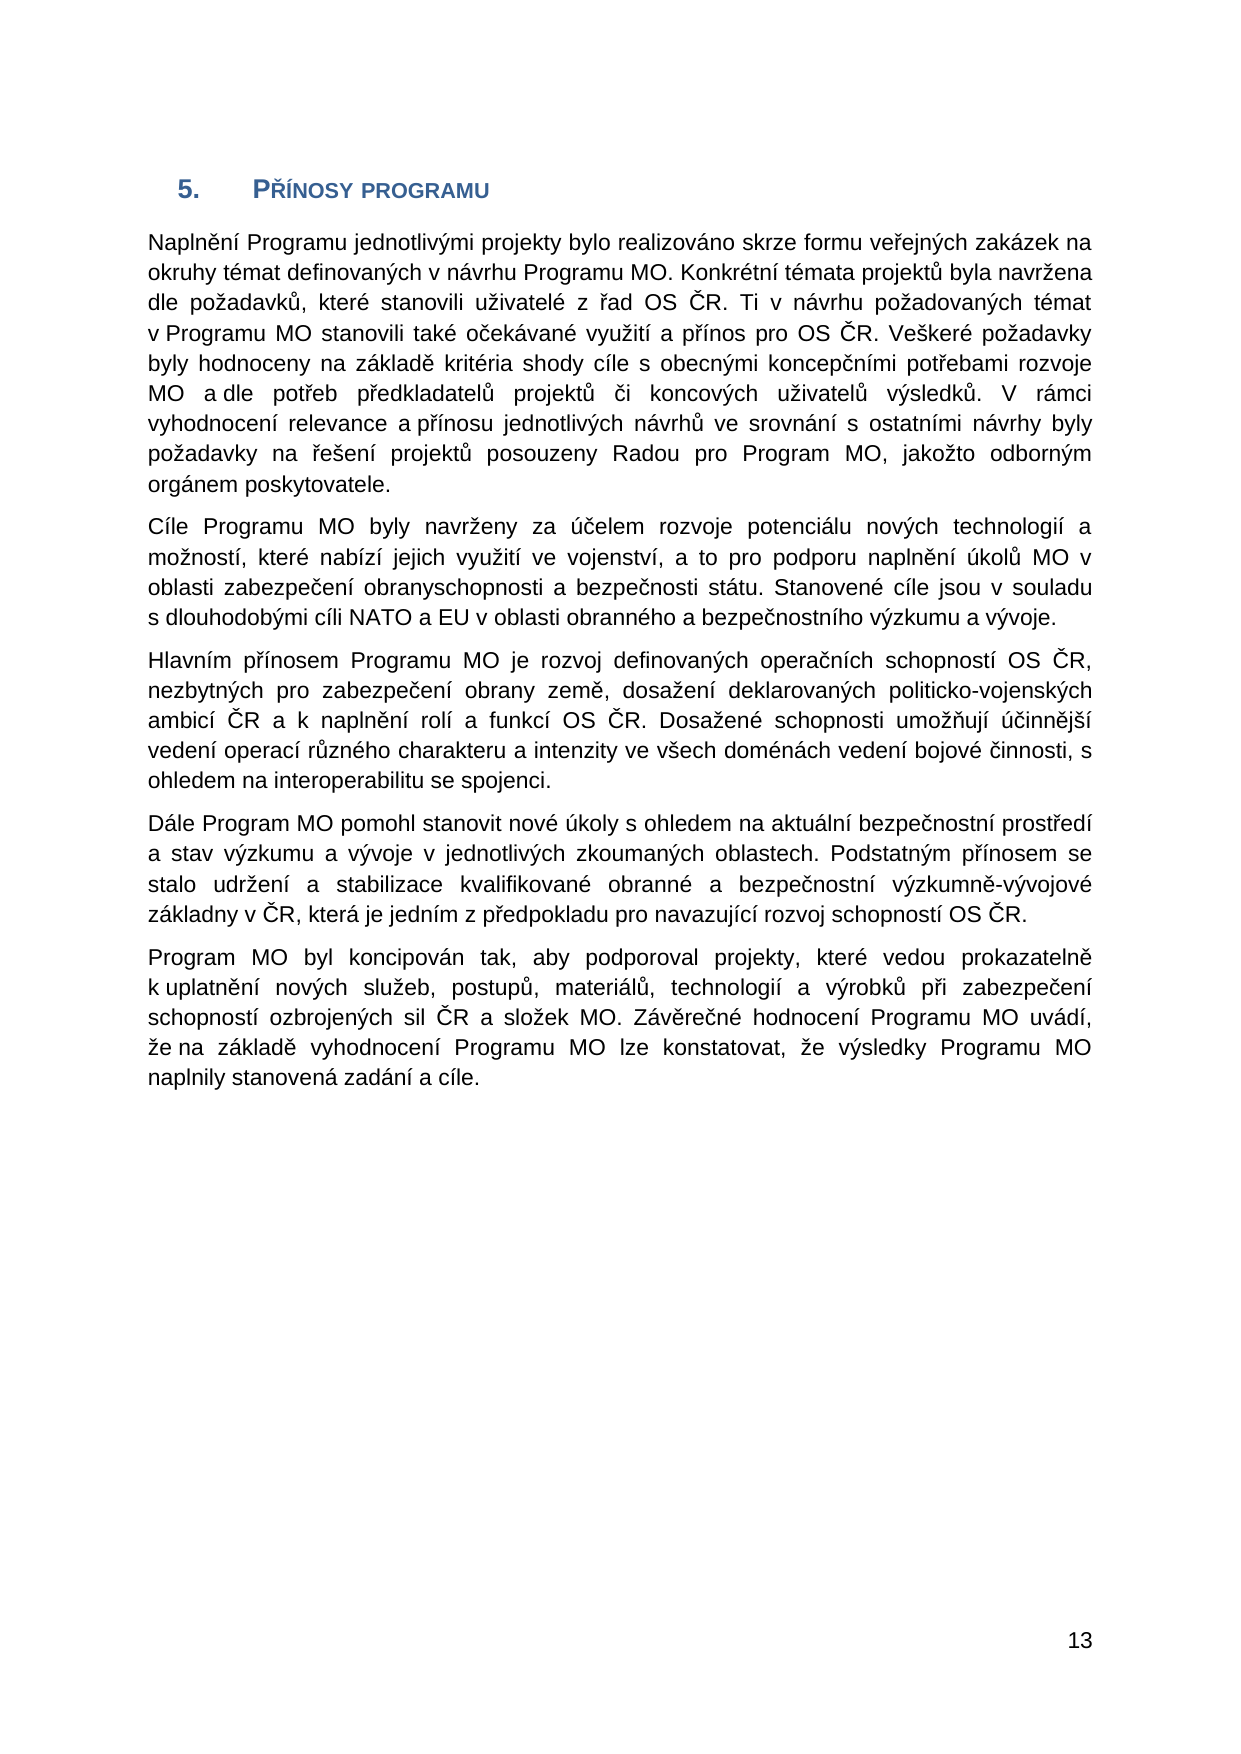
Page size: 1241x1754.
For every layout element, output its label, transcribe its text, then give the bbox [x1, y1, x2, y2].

text Naplnění Programu jednotlivými projekty bylo realizováno skrze formu veřejných zakázek na okruhy témat definovaných v návrhu Programu MO. Konkrétní témata projektů byla navržena dle požadavků, které stanovili uživatelé z řad OS ČR. Ti v návrhu požadovaných témat v Programu MO stanovili také očekávané využití a přínos pro OS ČR. Veškeré požadavky byly hodnoceny na základě kritéria shody cíle s obecnými koncepčními potřebami rozvoje MO a dle potřeb předkladatelů projektů či koncových uživatelů výsledků. V rámci vyhodnocení relevance a přínosu jednotlivých návrhů ve srovnání s ostatními návrhy byly požadavky na řešení projektů posouzeny Radou pro Program MO, jakožto odborným orgánem poskytovatele. [148, 229, 1093, 497]
text Dále Program MO pomohl stanovit nové úkoly s ohledem na aktuální bezpečnostní prostředí a stav výzkumu a vývoje v jednotlivých zkoumaných oblastech. Podstatným přínosem se stalo udržení a stabilizace kvalifikované obranné a bezpečnostní výzkumně-vývojové základny v ČR, která je jedním z předpokladu pro navazující rozvoj schopností OS ČR. [148, 810, 1093, 927]
text Hlavním přínosem Programu MO je rozvoj definovaných operačních schopností OS ČR, nezbytných pro zabezpečení obrany země, dosažení deklarovaných politicko-vojenských ambicí ČR a k naplnění rolí a funkcí OS ČR. Dosažené schopnosti umožňují účinnější vedení operací různého charakteru a intenzity ve všech doménách vedení bojové činnosti, s ohledem na interoperabilitu se spojenci. [148, 647, 1093, 794]
text Cíle Programu MO byly navrženy za účelem rozvoje potenciálu nových technologií a možností, které nabízí jejich využití ve vojenství, a to pro podporu naplnění úkolů MO v oblasti zabezpečení obranyschopnosti a bezpečnosti státu. Stanovené cíle jsou v souladu s dlouhodobými cíli NATO a EU v oblasti obranného a bezpečnostního výzkumu a vývoje. [148, 513, 1093, 630]
subtitle Přínosy programu [177, 173, 1093, 204]
text Program MO byl koncipován tak, aby podporoval projekty, které vedou prokazatelně k uplatnění nových služeb, postupů, materiálů, technologií a výrobků při zabezpečení schopností ozbrojených sil ČR a složek MO. Závěrečné hodnocení Programu MO uvádí, že na základě vyhodnocení Programu MO lze konstatovat, že výsledky Programu MO naplnily stanovená zadání a cíle. [148, 943, 1093, 1091]
